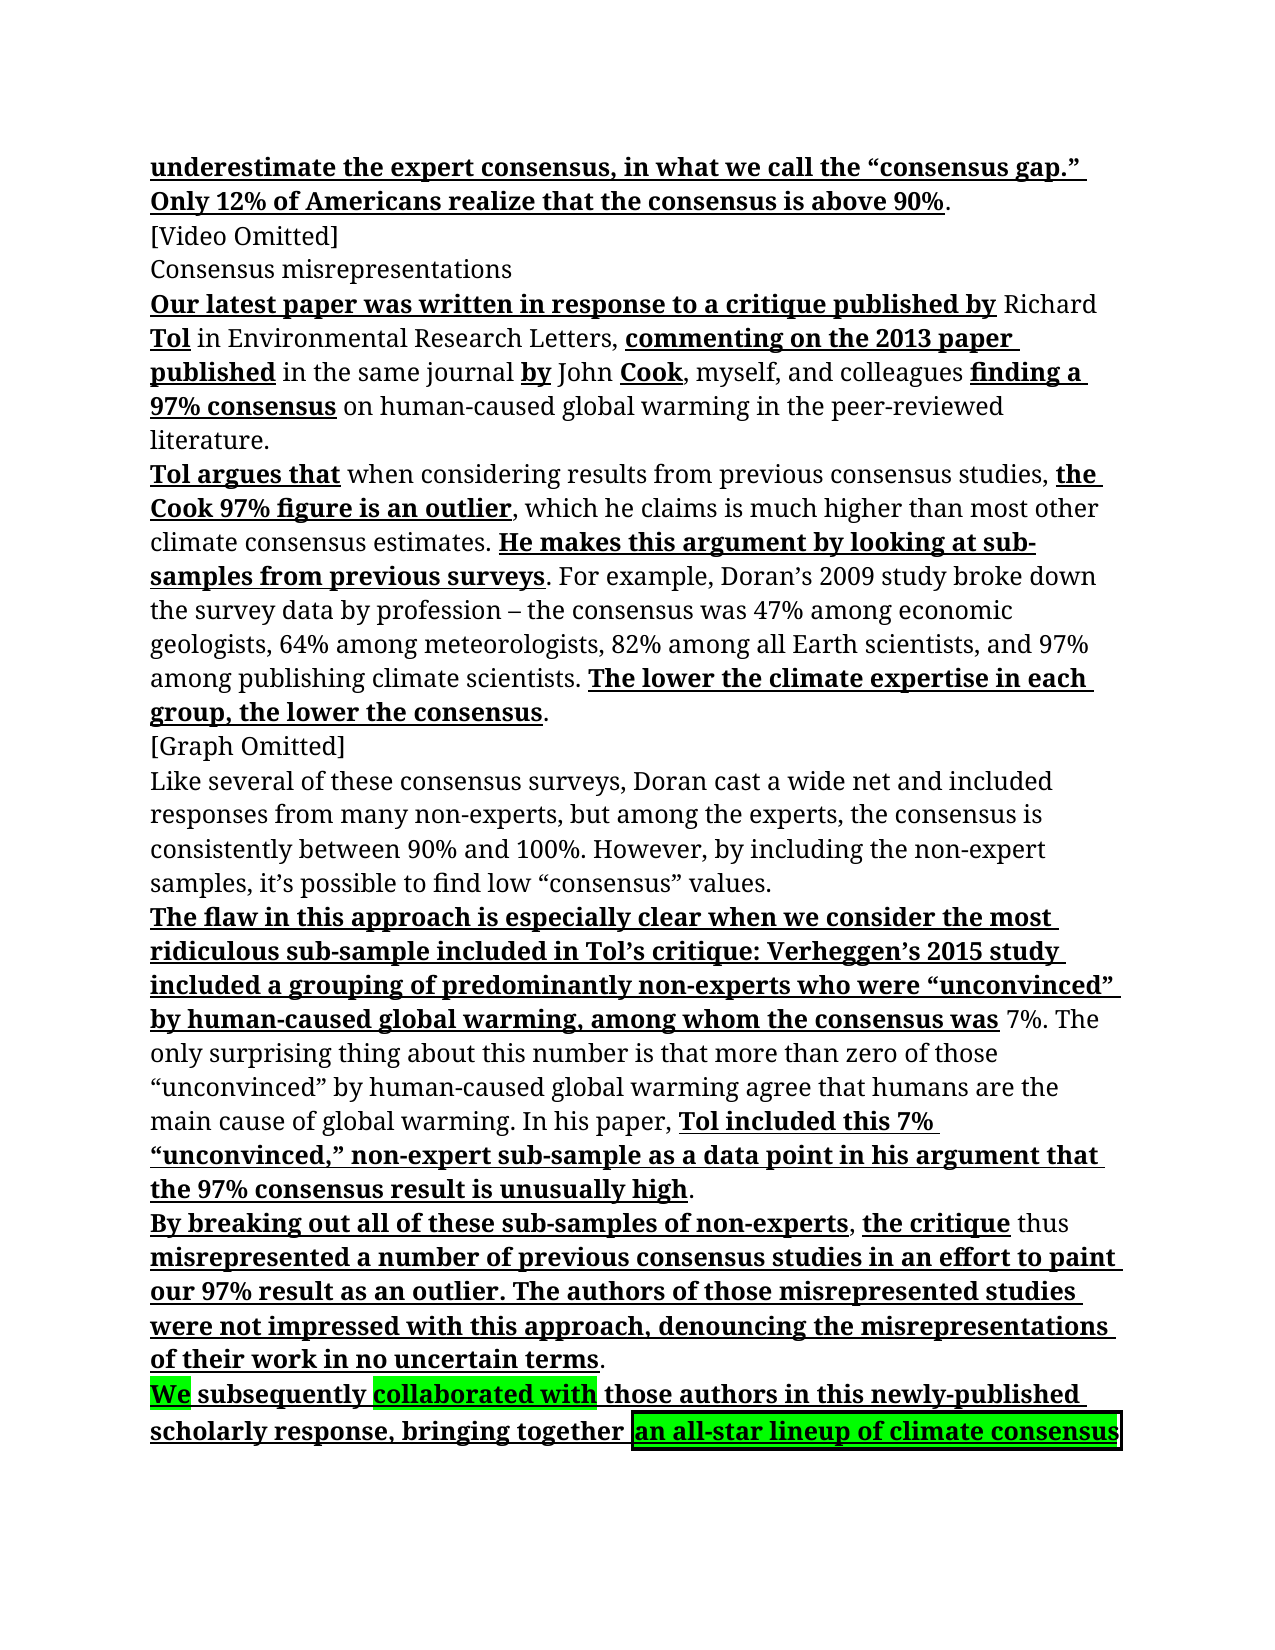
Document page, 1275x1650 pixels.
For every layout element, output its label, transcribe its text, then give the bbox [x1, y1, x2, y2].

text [150, 150, 1125, 218]
text [Video Omitted] [150, 218, 1125, 252]
text [Graph Omitted] [150, 729, 1125, 763]
text The flaw in this approach is especially clear when we consider the most ridiculous sub-sample included in Tol’s critique: Verheggen’s 2015 study included a grouping of predominantly non-experts who were “unconvinced” by human-caused global warming, among whom the consensus was 7%. The only surprising thing about this number is that more than zero of those “unconvinced” by human-caused global warming agree that humans are the main cause of global warming. In his paper, Tol included this 7% “unconvinced,” non-expert sub-sample as a data point in his argument that the 97% consensus result is unusually high. [150, 899, 1125, 1206]
text Consensus misrepresentations [150, 252, 1125, 286]
text Tol argues that when considering results from previous consensus studies, the Cook 97% figure is an outlier, which he claims is much higher than most other climate consensus estimates. He makes this argument by looking at sub-samples from previous surveys. For example, Doran’s 2009 study broke down the survey data by profession – the consensus was 47% among economic geologists, 64% among meteorologists, 82% among all Earth scientists, and 97% among publishing climate scientists. The lower the climate expertise in each group, the lower the consensus. [150, 457, 1125, 729]
text By breaking out all of these sub-samples of non-experts, the critique thus misrepresented a number of previous consensus studies in an effort to paint our 97% result as an outlier. The authors of those misrepresented studies were not impressed with this approach, denouncing the misrepresentations of their work in no uncertain terms. [150, 1206, 1125, 1376]
text Like several of these consensus surveys, Doran cast a wide net and included responses from many non-experts, but among the experts, the consensus is consistently between 90% and 100%. However, by including the non-expert samples, it’s possible to find low “consensus” values. [150, 763, 1125, 899]
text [150, 1376, 1125, 1451]
text Our latest paper was written in response to a critique published by Richard Tol in Environmental Research Letters, commenting on the 2013 paper published in the same journal by John Cook, myself, and colleagues finding a 97% consensus on human-caused global warming in the peer-reviewed literature. [150, 286, 1125, 457]
